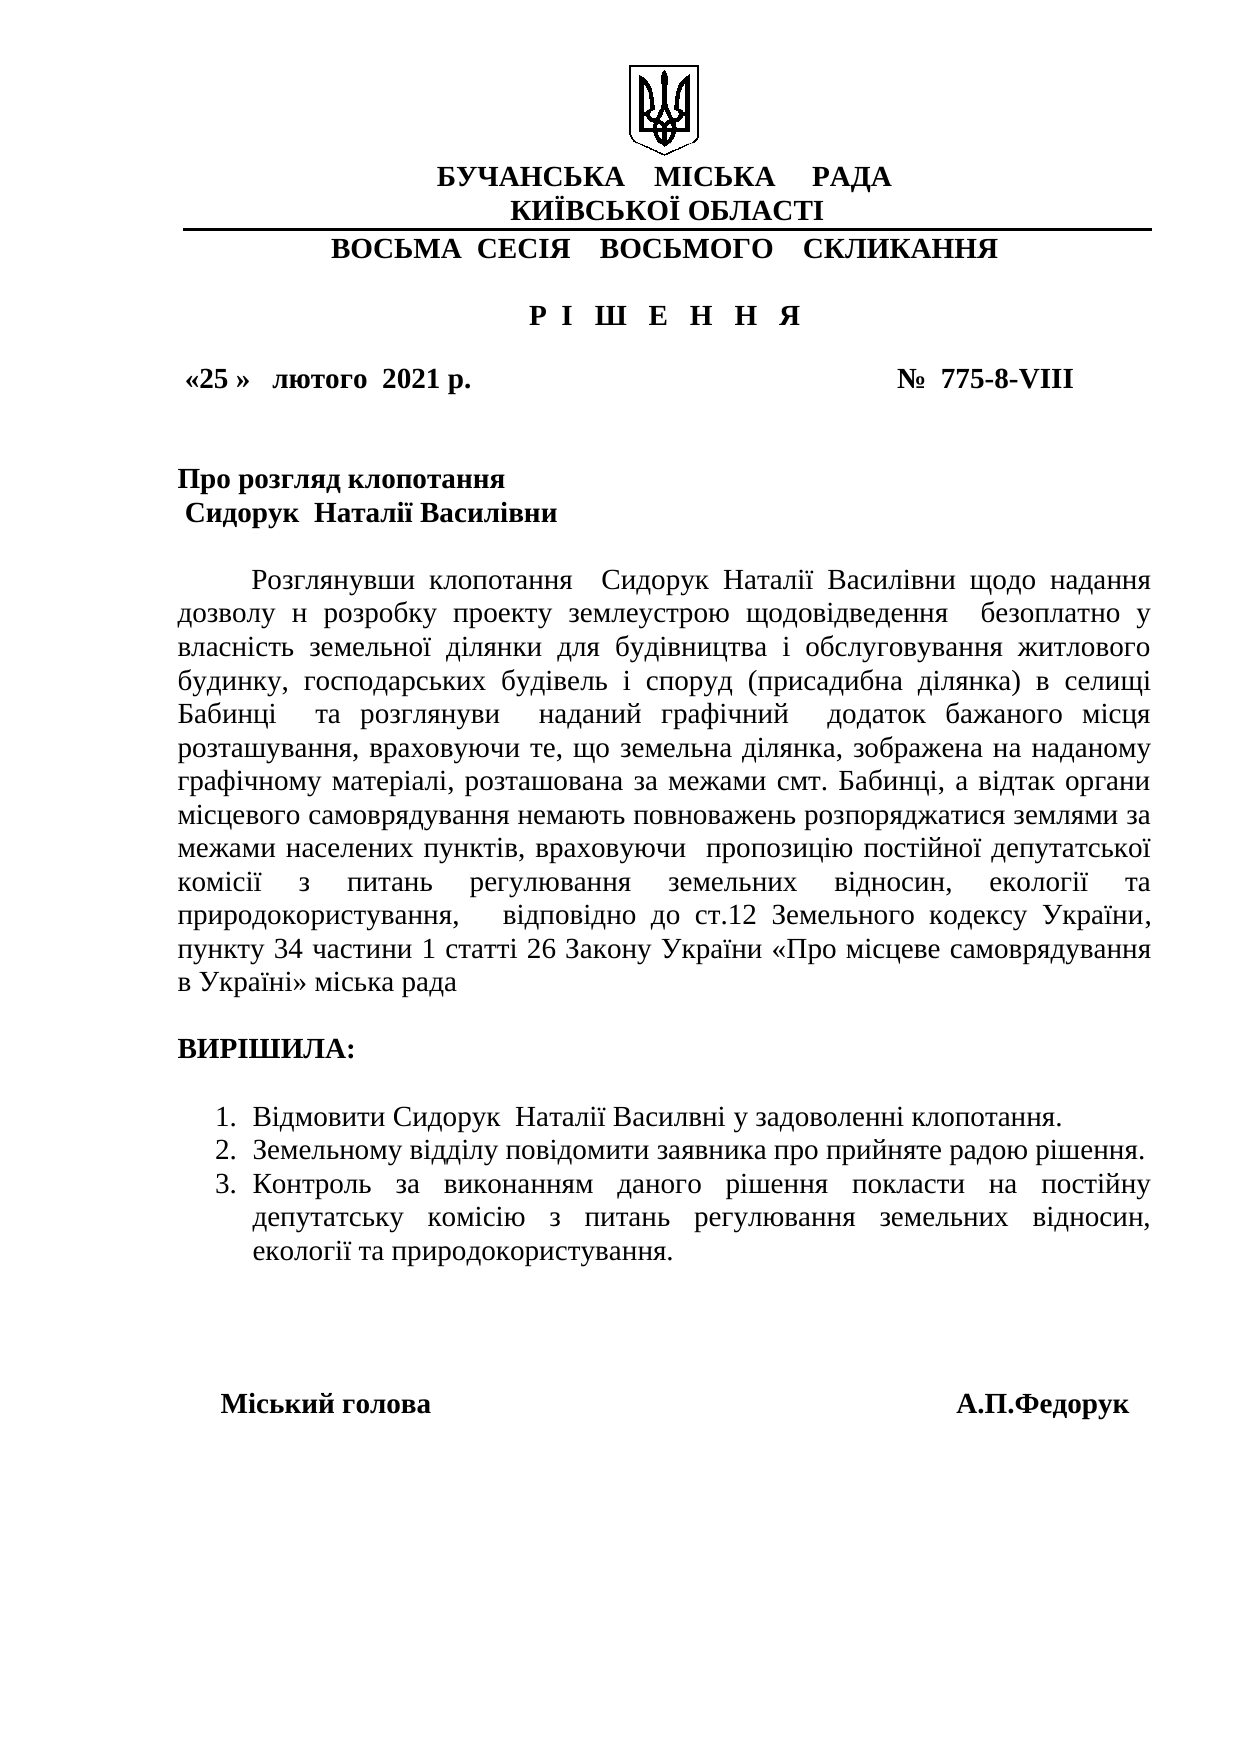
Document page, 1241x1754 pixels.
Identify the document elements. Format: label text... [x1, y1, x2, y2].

text БУЧАНСЬКА МІСЬКА РАДА [177, 159, 1152, 193]
text ВИРІШИЛА: [177, 1032, 1152, 1065]
text Міський голова А.П.Федорук [177, 1386, 1152, 1420]
text «25 » лютого 2021 р. № 775-8-VIIІ [177, 361, 1152, 394]
text Про розгляд клопотання [177, 461, 1152, 495]
list Відмовити Сидорук Наталії Василвні у задоволенні клопотання. [215, 1099, 1152, 1132]
text Розглянувши клопотання Сидорук Наталії Василівни щодо надання дозволу н розробку проекту землеустрою щодовідведення безоплатно у власність земельної ділянки для будівництва і обслуговування житлового будинку, господарських будівель і споруд (присадибна ділянка) в селищі Бабинці та розглянуви наданий графічний додаток бажаного місця розташування, враховуючи те, що земельна ділянка, зображена на наданому графічному матеріалі, розташована за межами смт. Бабинці, а відтак органи місцевого самоврядування немають повноважень розпоряджатися землями за межами населених пунктів, враховуючи пропозицію постійної депутатської комісії з питань регулювання земельних відносин, екології та природокористування, відповідно до ст.12 Земельного кодексу України, пункту 34 частини 1 статті 26 Закону України «Про місцеве самоврядування в Україні» міська рада [177, 562, 1152, 998]
text ВОСЬМА СЕСІЯ ВОСЬМОГО СКЛИКАННЯ [177, 231, 1152, 265]
list Земельному відділу повідомити заявника про прийняте радою рішення. [215, 1132, 1152, 1166]
text КИЇВСЬКОЇ ОБЛАСТІ [183, 193, 1152, 228]
text Р І Ш Е Н Н Я [177, 298, 1152, 332]
list Контроль за виконанням даного рішення покласти на постійну депутатську комісію з питань регулювання земельних відносин, екології та природокористування. [215, 1166, 1152, 1266]
text Сидорук Наталії Василівни [177, 495, 1152, 528]
